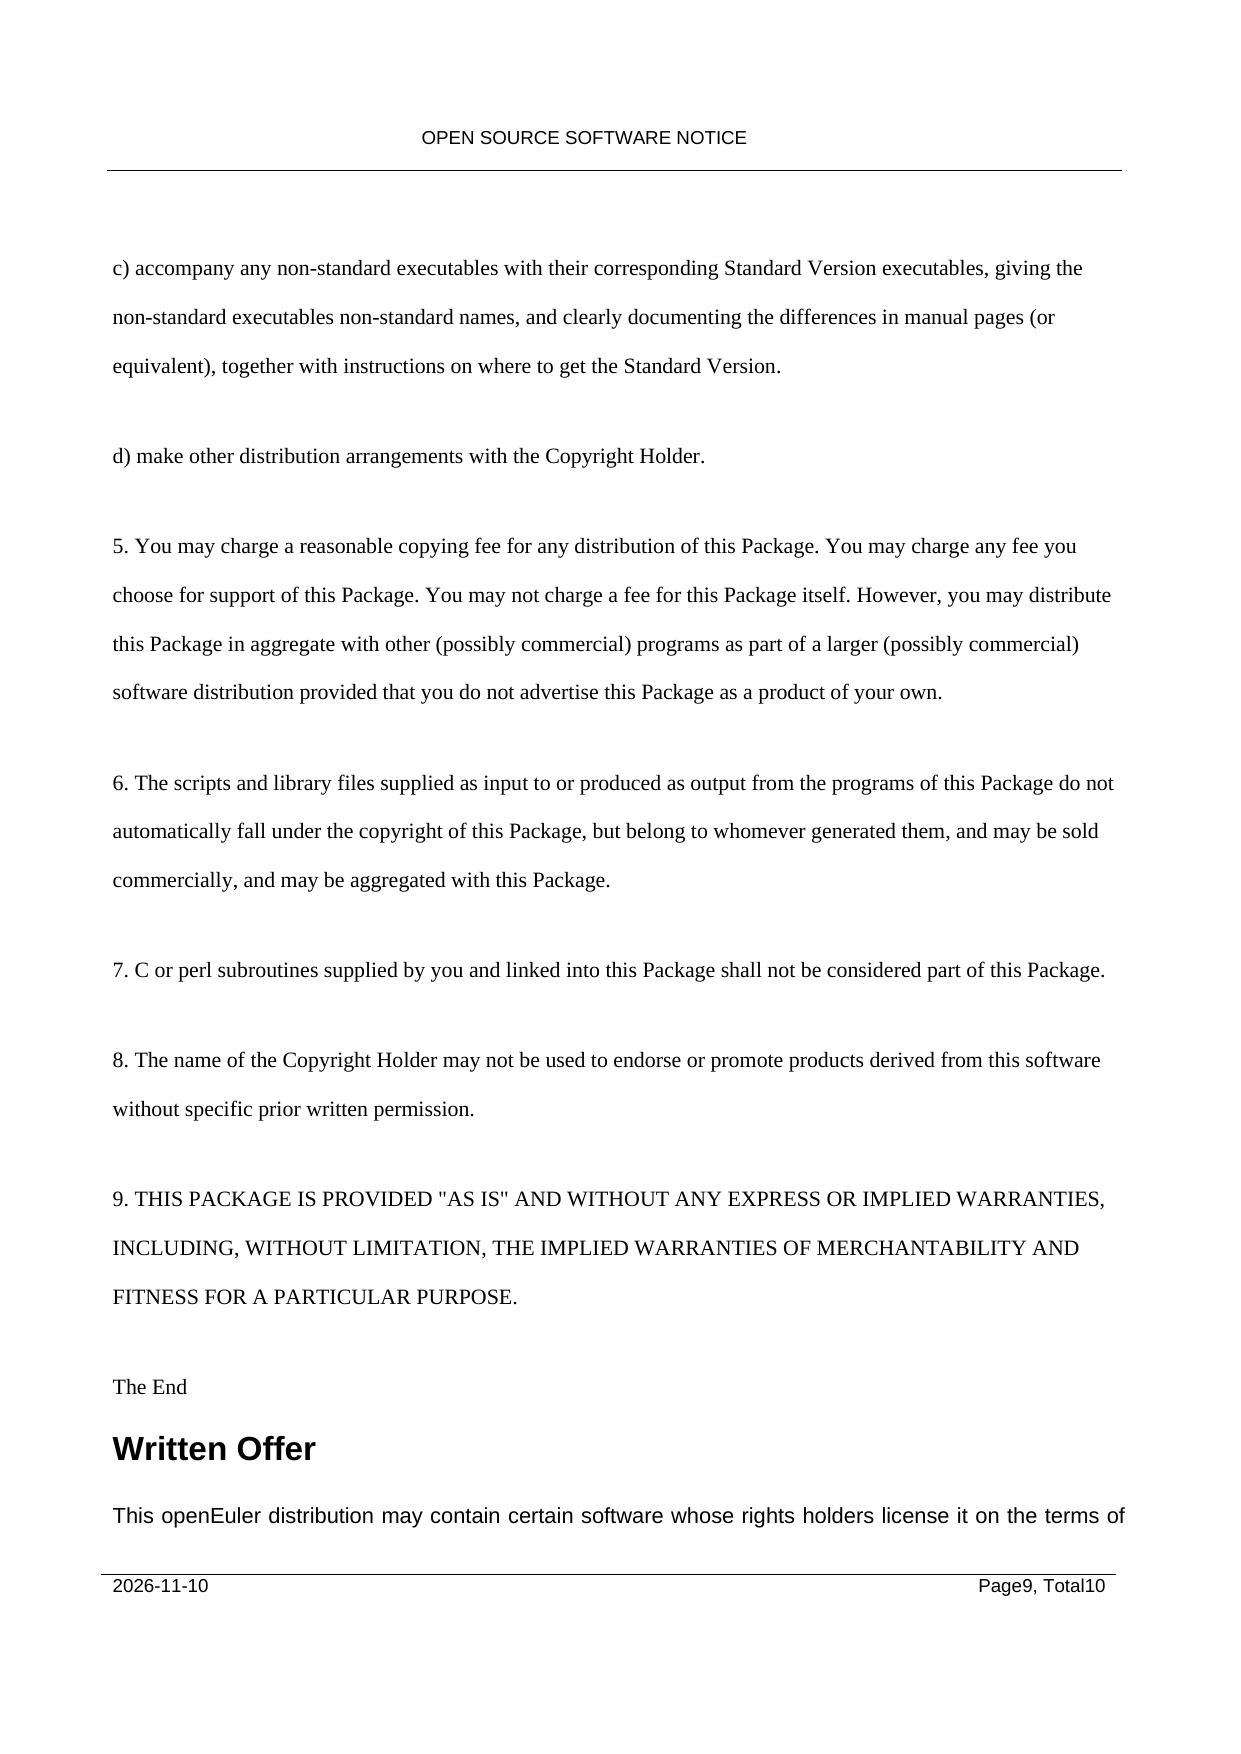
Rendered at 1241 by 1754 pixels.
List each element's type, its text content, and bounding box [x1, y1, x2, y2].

text 8. The name of the Copyright Holder may not be used to endorse or promote products derived from this software without specific prior written permission. [112, 1044, 1128, 1125]
text Written Offer [112, 1416, 1128, 1481]
text 5. You may charge a reasonable copying fee for any distribution of this Package. You may charge any fee you choose for support of this Package. You may not charge a fee for this Package itself. However, you may distribute this Package in aggregate with other (possibly commercial) programs as part of a larger (possibly commercial) software distribution provided that you do not advertise this Package as a product of your own. [112, 529, 1128, 708]
text c) accompany any non-standard executables with their corresponding Standard Version executables, giving the non-standard executables non-standard names, and clearly documenting the differences in manual pages (or equivalent), together with instructions on where to get the Standard Version. [112, 251, 1128, 381]
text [112, 1500, 1128, 1532]
text d) make other distribution arrangements with the Copyright Holder. [112, 439, 1128, 472]
text 7. C or perl subroutines supplied by you and linked into this Package shall not be considered part of this Package. [112, 953, 1128, 986]
text 6. The scripts and library files supplied as input to or produced as output from the programs of this Package do not automatically fall under the copyright of this Package, but belong to whomever generated them, and may be sold commercially, and may be aggregated with this Package. [112, 766, 1128, 896]
text 9. THIS PACKAGE IS PROVIDED "AS IS" AND WITHOUT ANY EXPRESS OR IMPLIED WARRANTIES, INCLUDING, WITHOUT LIMITATION, THE IMPLIED WARRANTIES OF MERCHANTABILITY AND FITNESS FOR A PARTICULAR PURPOSE. [112, 1183, 1128, 1313]
text The End [112, 1370, 1128, 1403]
